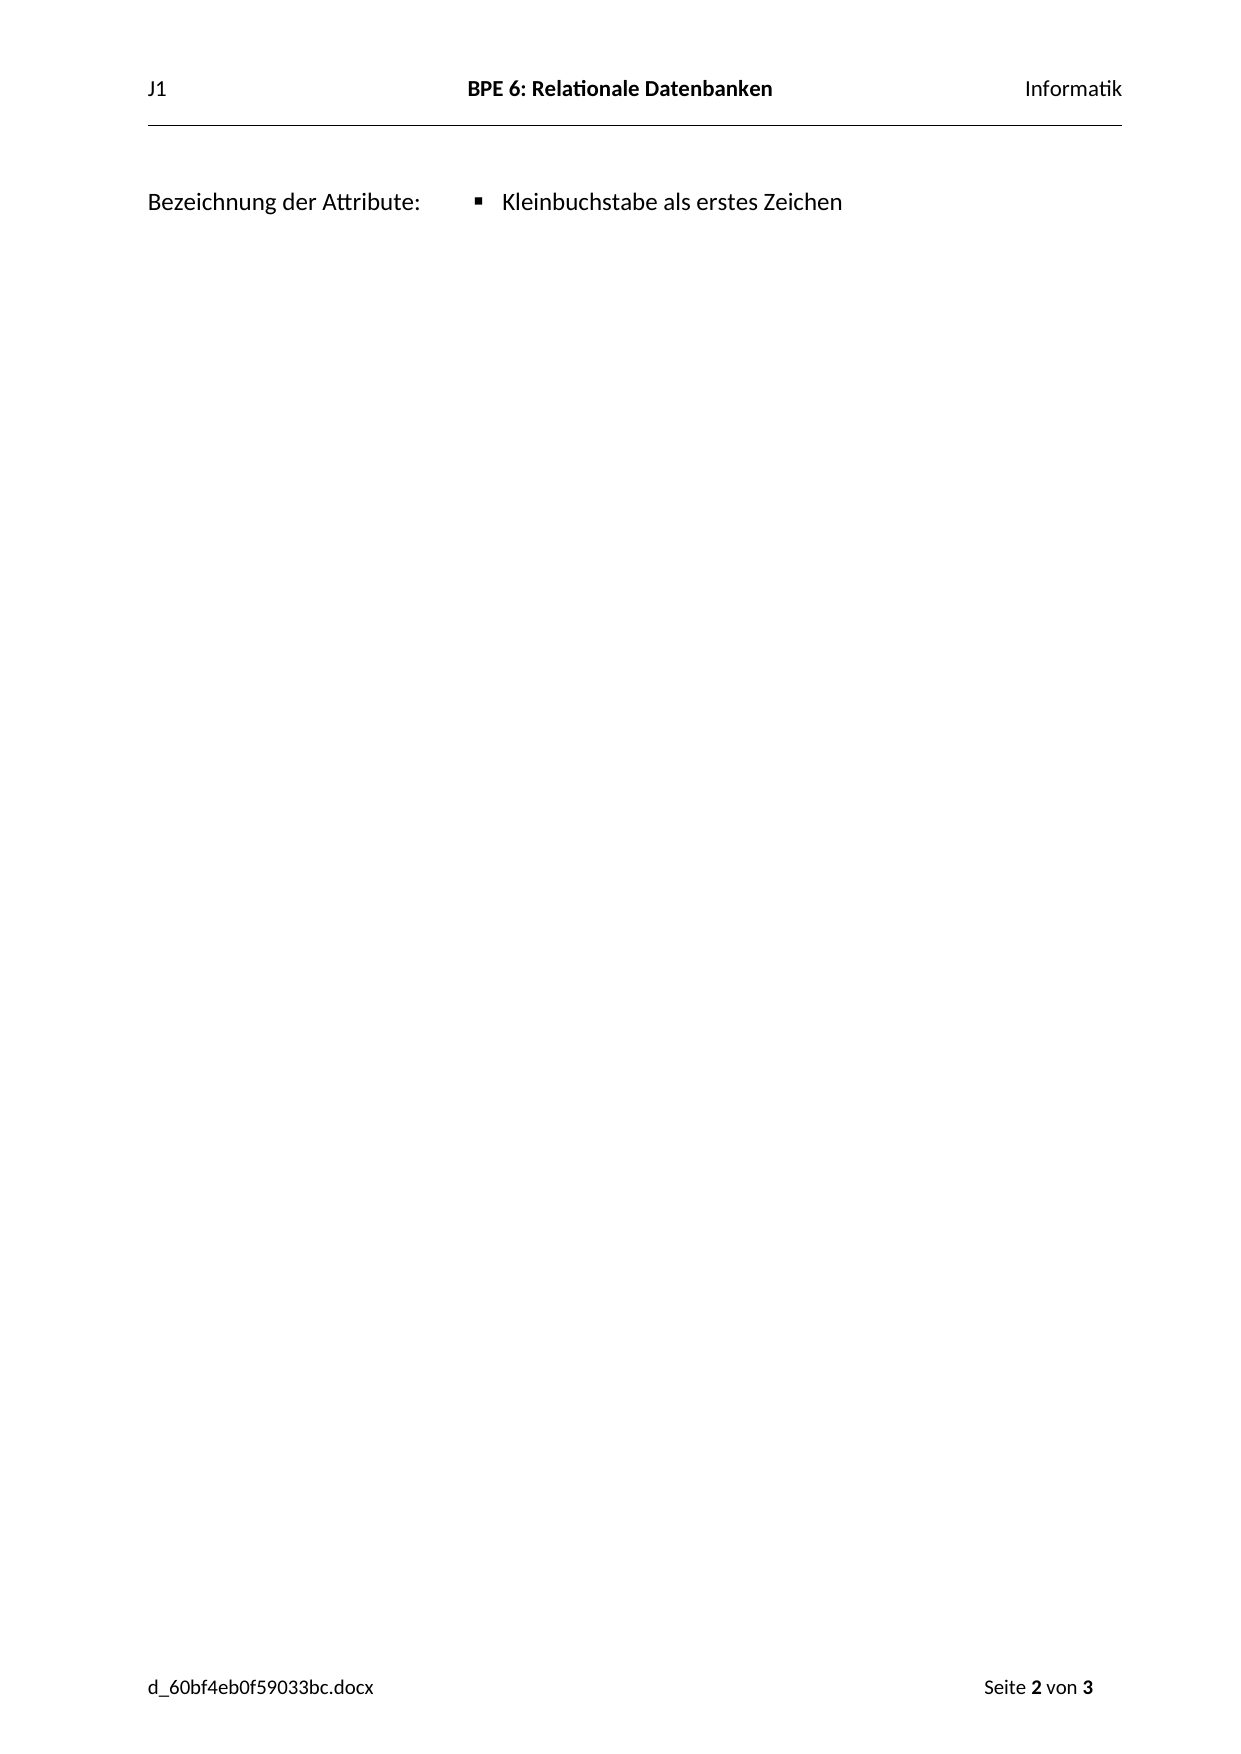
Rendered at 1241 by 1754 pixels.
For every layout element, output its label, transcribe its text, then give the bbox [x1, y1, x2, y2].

list Bezeichnung der Attribute: Kleinbuchstabe als erstes Zeichen [148, 186, 1092, 216]
